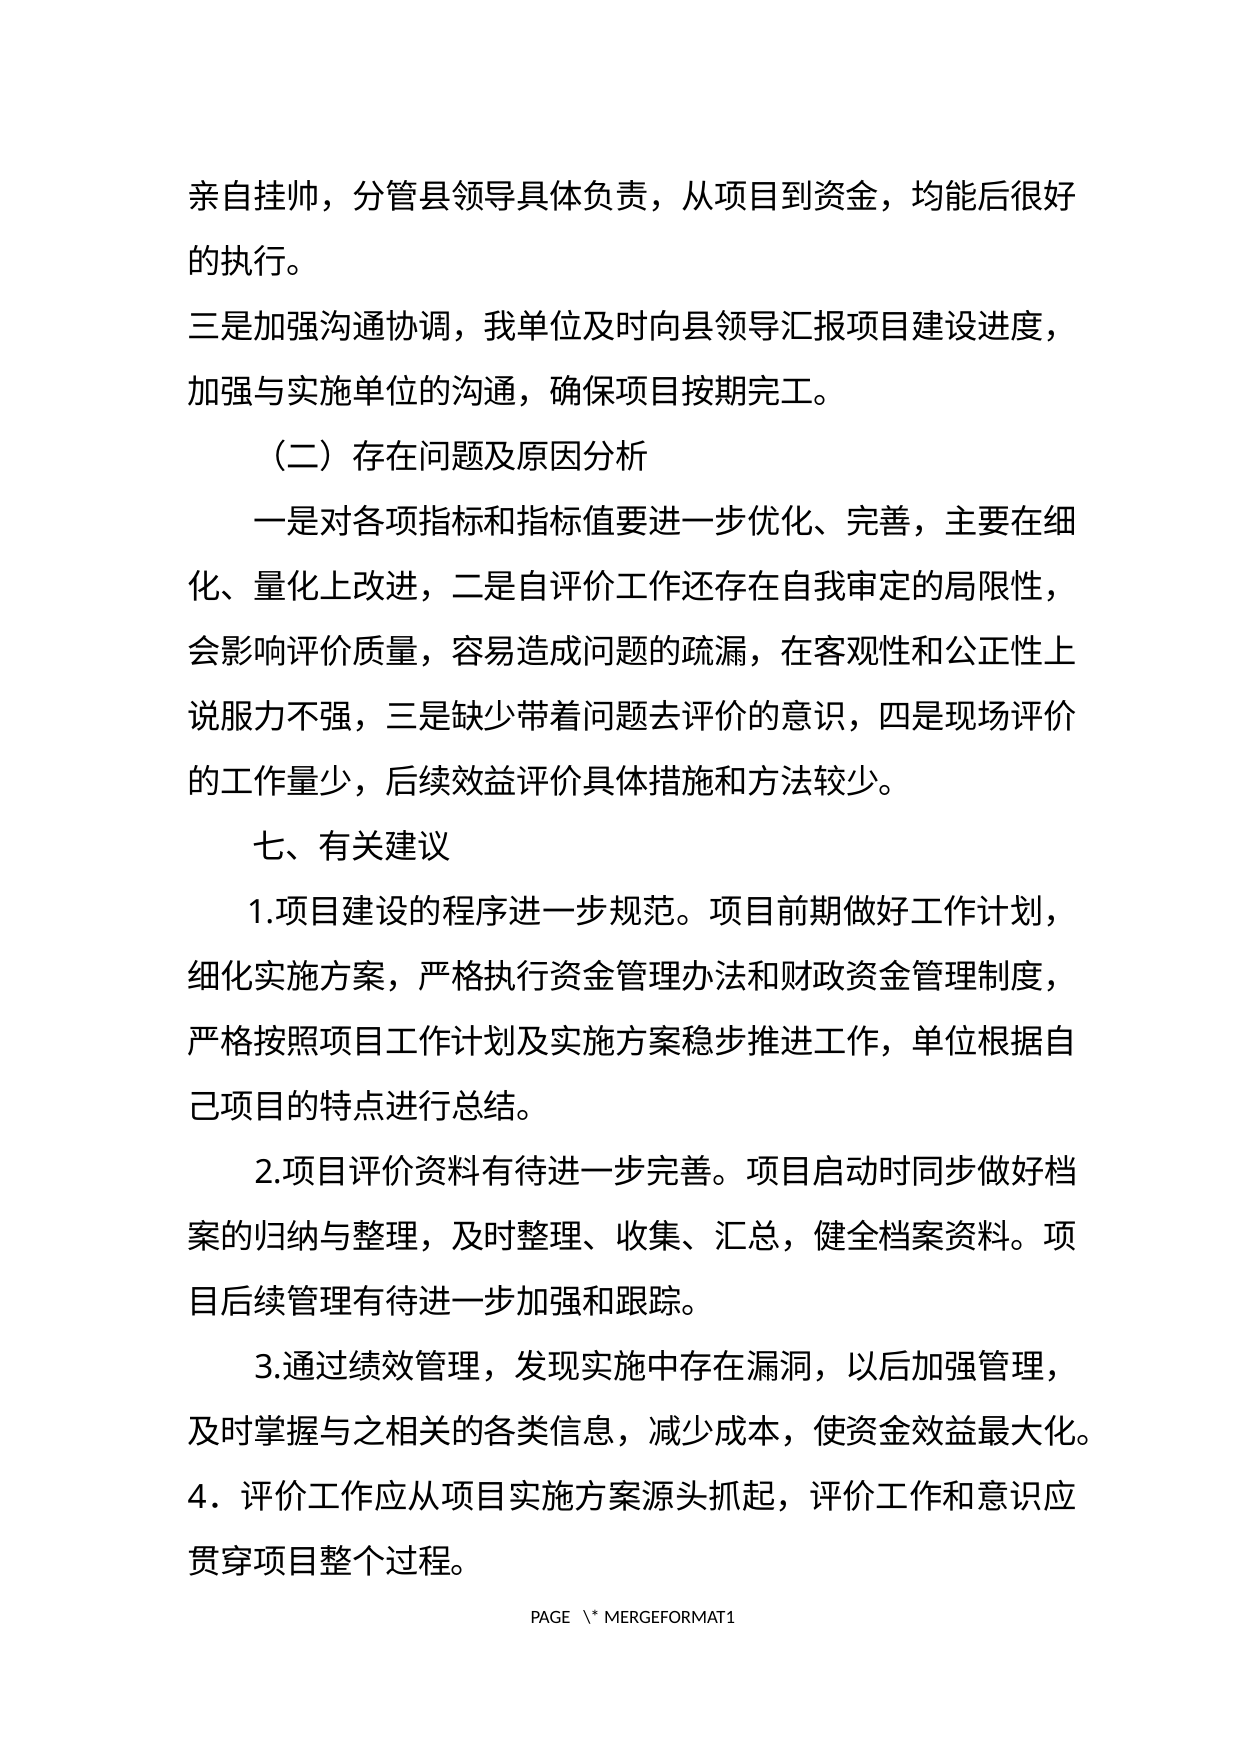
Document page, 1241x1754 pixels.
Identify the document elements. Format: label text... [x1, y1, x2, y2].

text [187, 162, 1078, 812]
text 1.项目建设的程序进一步规范。项目前期做好工作计划，细化实施方案，严格执行资金管理办法和财政资金管理制度，严格按照项目工作计划及实施方案稳步推进工作，单位根据自己项目的特点进行总结。 2.项目评价资料有待进一步完善。项目启动时同步做好档案的归纳与整理，及时整理、收集、汇总，健全档案资料。项目后续管理有待进一步加强和跟踪。 3.通过绩效管理，发现实施中存在漏洞，以后加强管理，及时掌握与之相关的各类信息，减少成本，使资金效益最大化。 4．评价工作应从项目实施方案源头抓起，评价工作和意识应贯穿项目整个过程。 [187, 877, 1078, 1592]
text 七、有关建议 [187, 812, 1078, 877]
